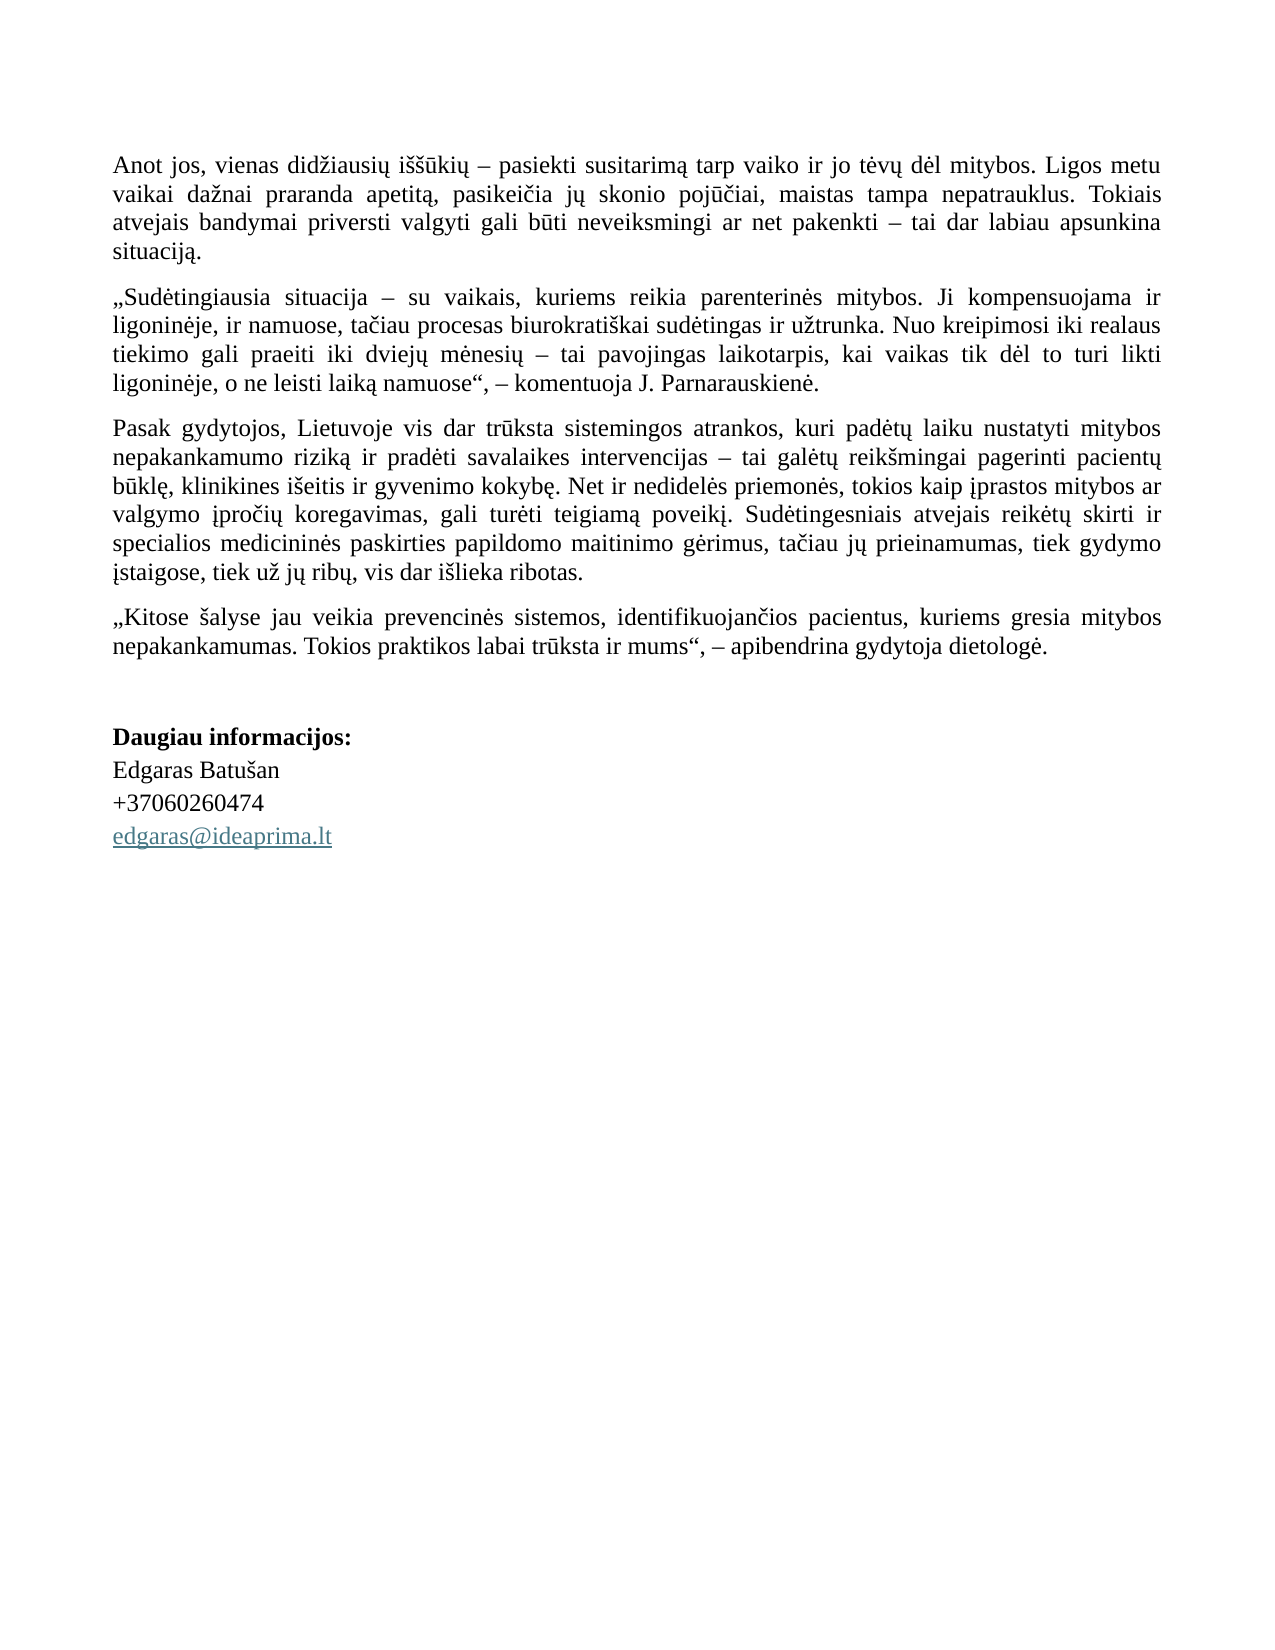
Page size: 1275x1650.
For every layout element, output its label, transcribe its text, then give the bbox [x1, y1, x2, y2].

text Daugiau informacijos: [112, 722, 1162, 751]
text Edgaras Batušan [112, 755, 1162, 784]
text +37060260474 [112, 788, 1162, 817]
text edgaras@ideaprima.lt [112, 821, 1162, 850]
text „Sudėtingiausia situacija – su vaikais, kuriems reikia parenterinės mitybos. Ji kompensuojama ir ligoninėje, ir namuose, tačiau procesas biurokratiškai sudėtingas ir užtrunka. Nuo kreipimosi iki realaus tiekimo gali praeiti iki dviejų mėnesių – tai pavojingas laikotarpis, kai vaikas tik dėl to turi likti ligoninėje, o ne leisti laiką namuose“, – komentuoja J. Parnarauskienė. [112, 282, 1162, 397]
text „Kitose šalyse jau veikia prevencinės sistemos, identifikuojančios pacientus, kuriems gresia mitybos nepakankamumas. Tokios praktikos labai trūksta ir mums“, – apibendrina gydytoja dietologė. [112, 602, 1162, 660]
text Anot jos, vienas didžiausių iššūkių – pasiekti susitarimą tarp vaiko ir jo tėvų dėl mitybos. Ligos metu vaikai dažnai praranda apetitą, pasikeičia jų skonio pojūčiai, maistas tampa nepatrauklus. Tokiais atvejais bandymai priversti valgyti gali būti neveiksmingi ar net pakenkti – tai dar labiau apsunkina situaciją. [112, 150, 1162, 265]
text Pasak gydytojos, Lietuvoje vis dar trūksta sistemingos atrankos, kuri padėtų laiku nustatyti mitybos nepakankamumo riziką ir pradėti savalaikes intervencijas – tai galėtų reikšmingai pagerinti pacientų būklę, klinikines išeitis ir gyvenimo kokybę. Net ir nedidelės priemonės, tokios kaip įprastos mitybos ar valgymo įpročių koregavimas, gali turėti teigiamą poveikį. Sudėtingesniais atvejais reikėtų skirti ir specialios medicininės paskirties papildomo maitinimo gėrimus, tačiau jų prieinamumas, tiek gydymo įstaigose, tiek už jų ribų, vis dar išlieka ribotas. [112, 413, 1162, 586]
